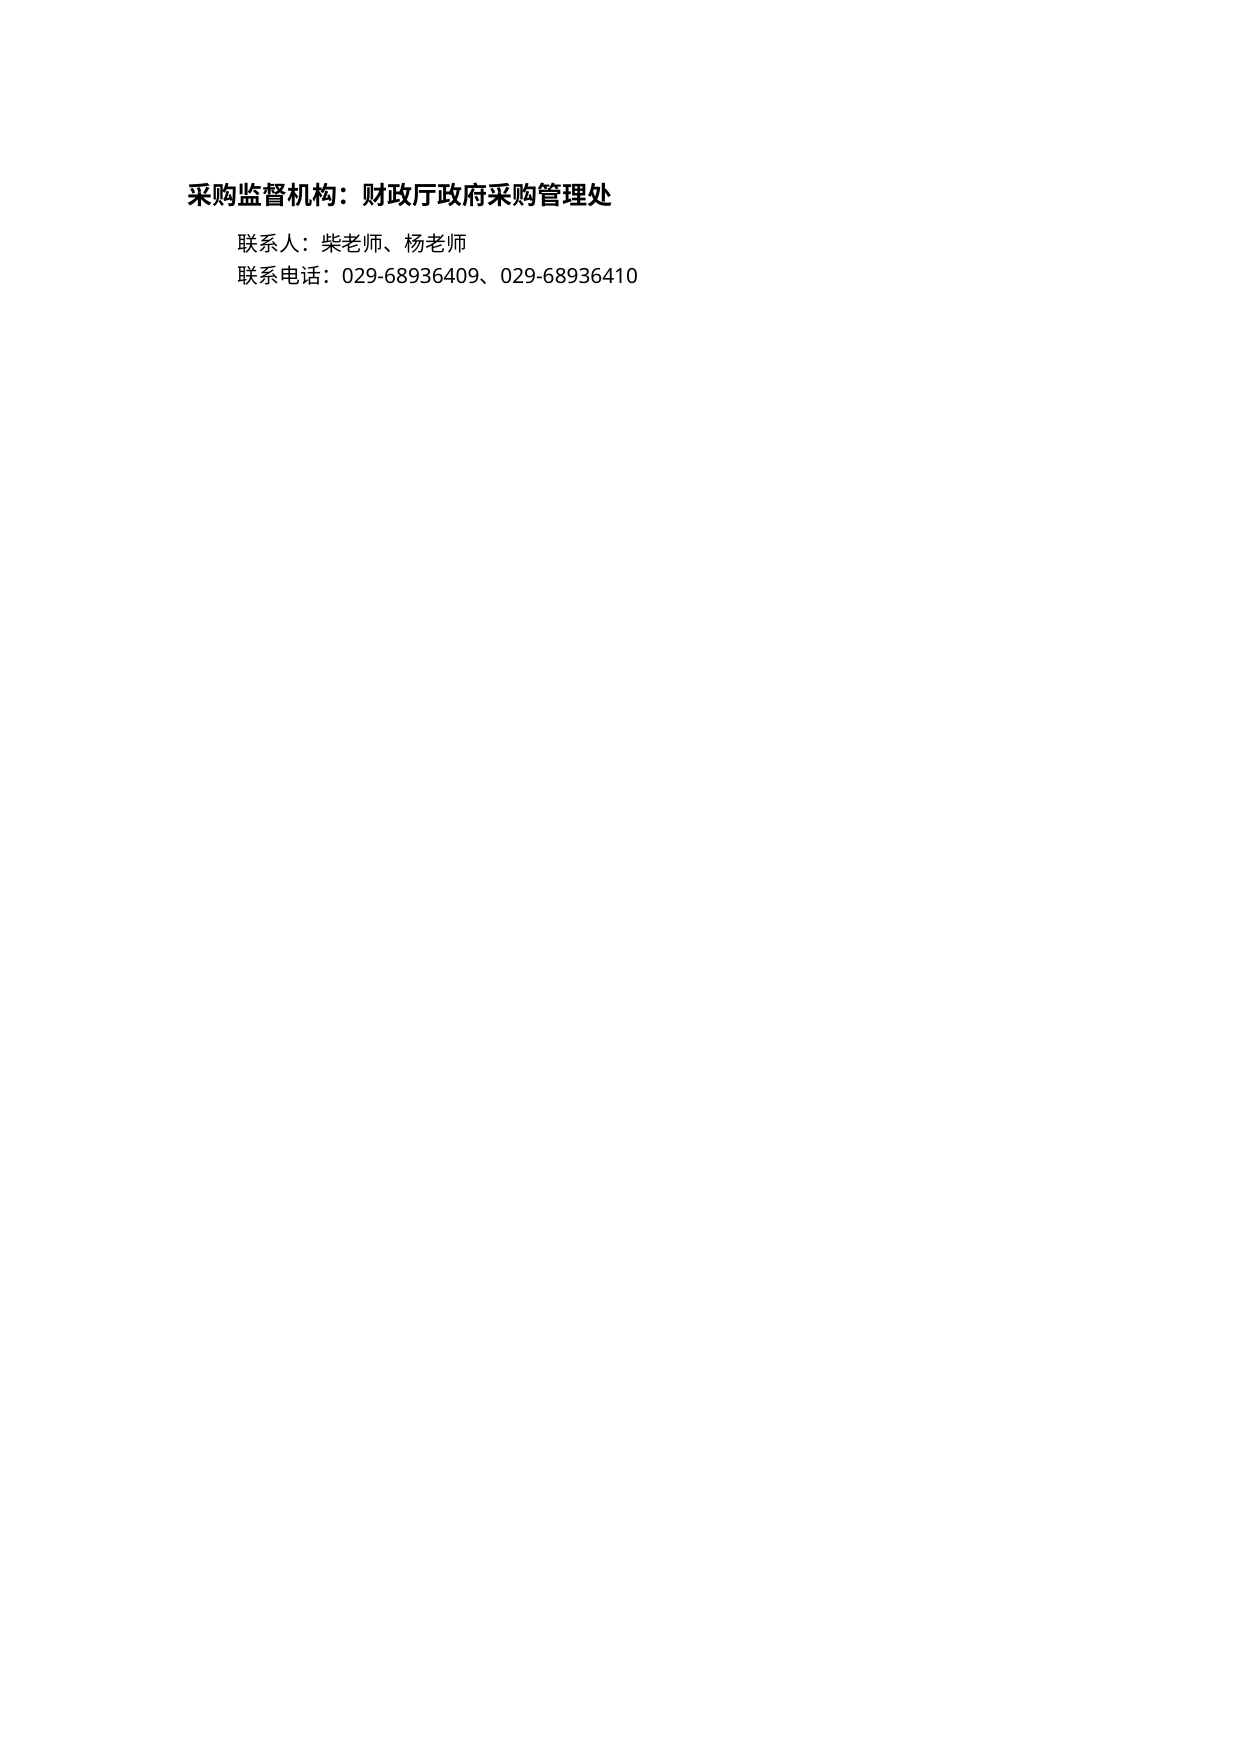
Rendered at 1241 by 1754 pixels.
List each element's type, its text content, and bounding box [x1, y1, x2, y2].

text 联系电话：029-68936409、029-68936410 [187, 259, 1053, 292]
text 采购监督机构：财政厅政府采购管理处 [187, 162, 1053, 227]
text 联系人：柴老师、杨老师 [187, 227, 1053, 259]
